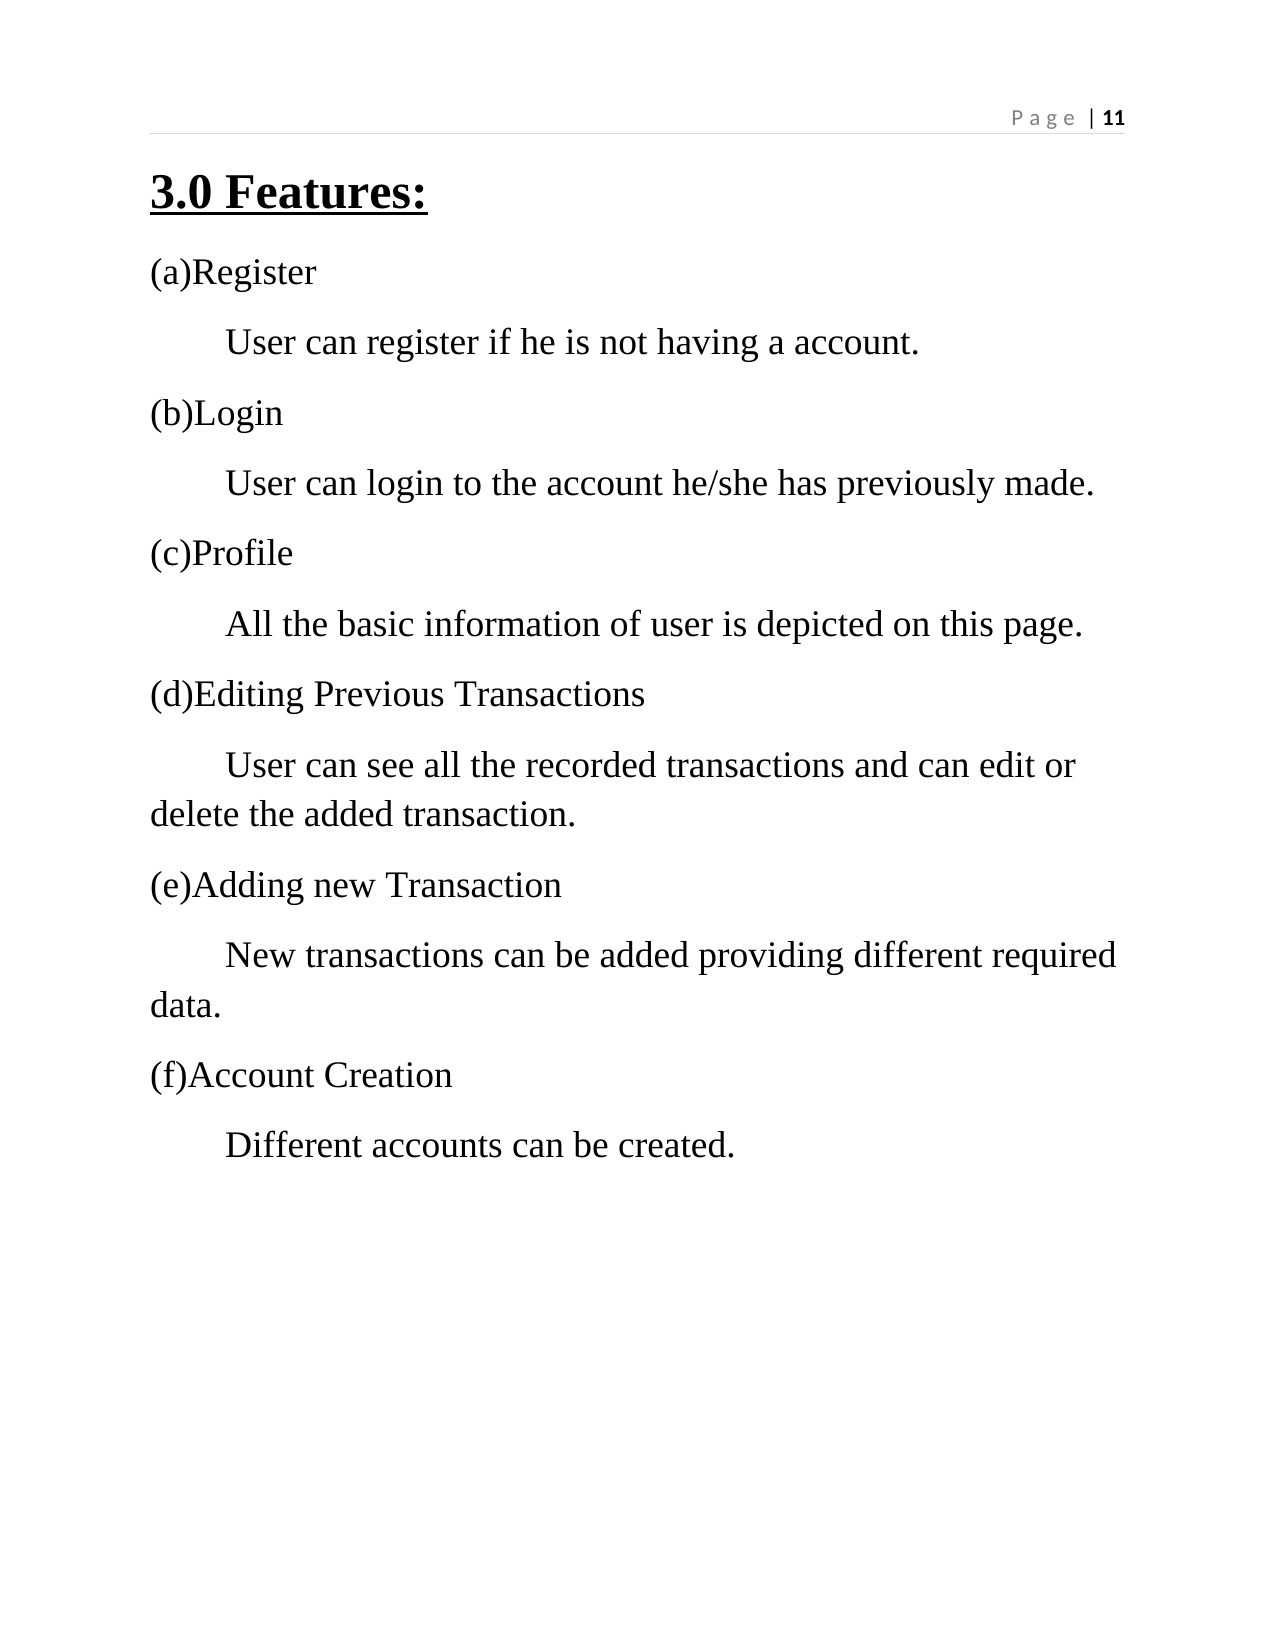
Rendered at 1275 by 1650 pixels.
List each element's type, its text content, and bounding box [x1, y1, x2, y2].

text (f)Account Creation [150, 1052, 1125, 1096]
text All the basic information of user is depicted on this page. [150, 601, 1125, 644]
text Different accounts can be created. [150, 1123, 1125, 1166]
text User can register if he is not having a account. [150, 319, 1125, 363]
text (a)Register [150, 249, 1125, 292]
text (c)Profile [150, 531, 1125, 574]
text New transactions can be added providing different required data. [150, 932, 1125, 1025]
text 3.0 Features: [150, 162, 1125, 220]
text User can login to the account he/she has previously made. [150, 460, 1125, 503]
text (b)Login [150, 390, 1125, 433]
text (d)Editing Previous Transactions [150, 672, 1125, 715]
text User can see all the recorded transactions and can edit or delete the added transaction. [150, 742, 1125, 835]
text (e)Adding new Transaction [150, 862, 1125, 905]
